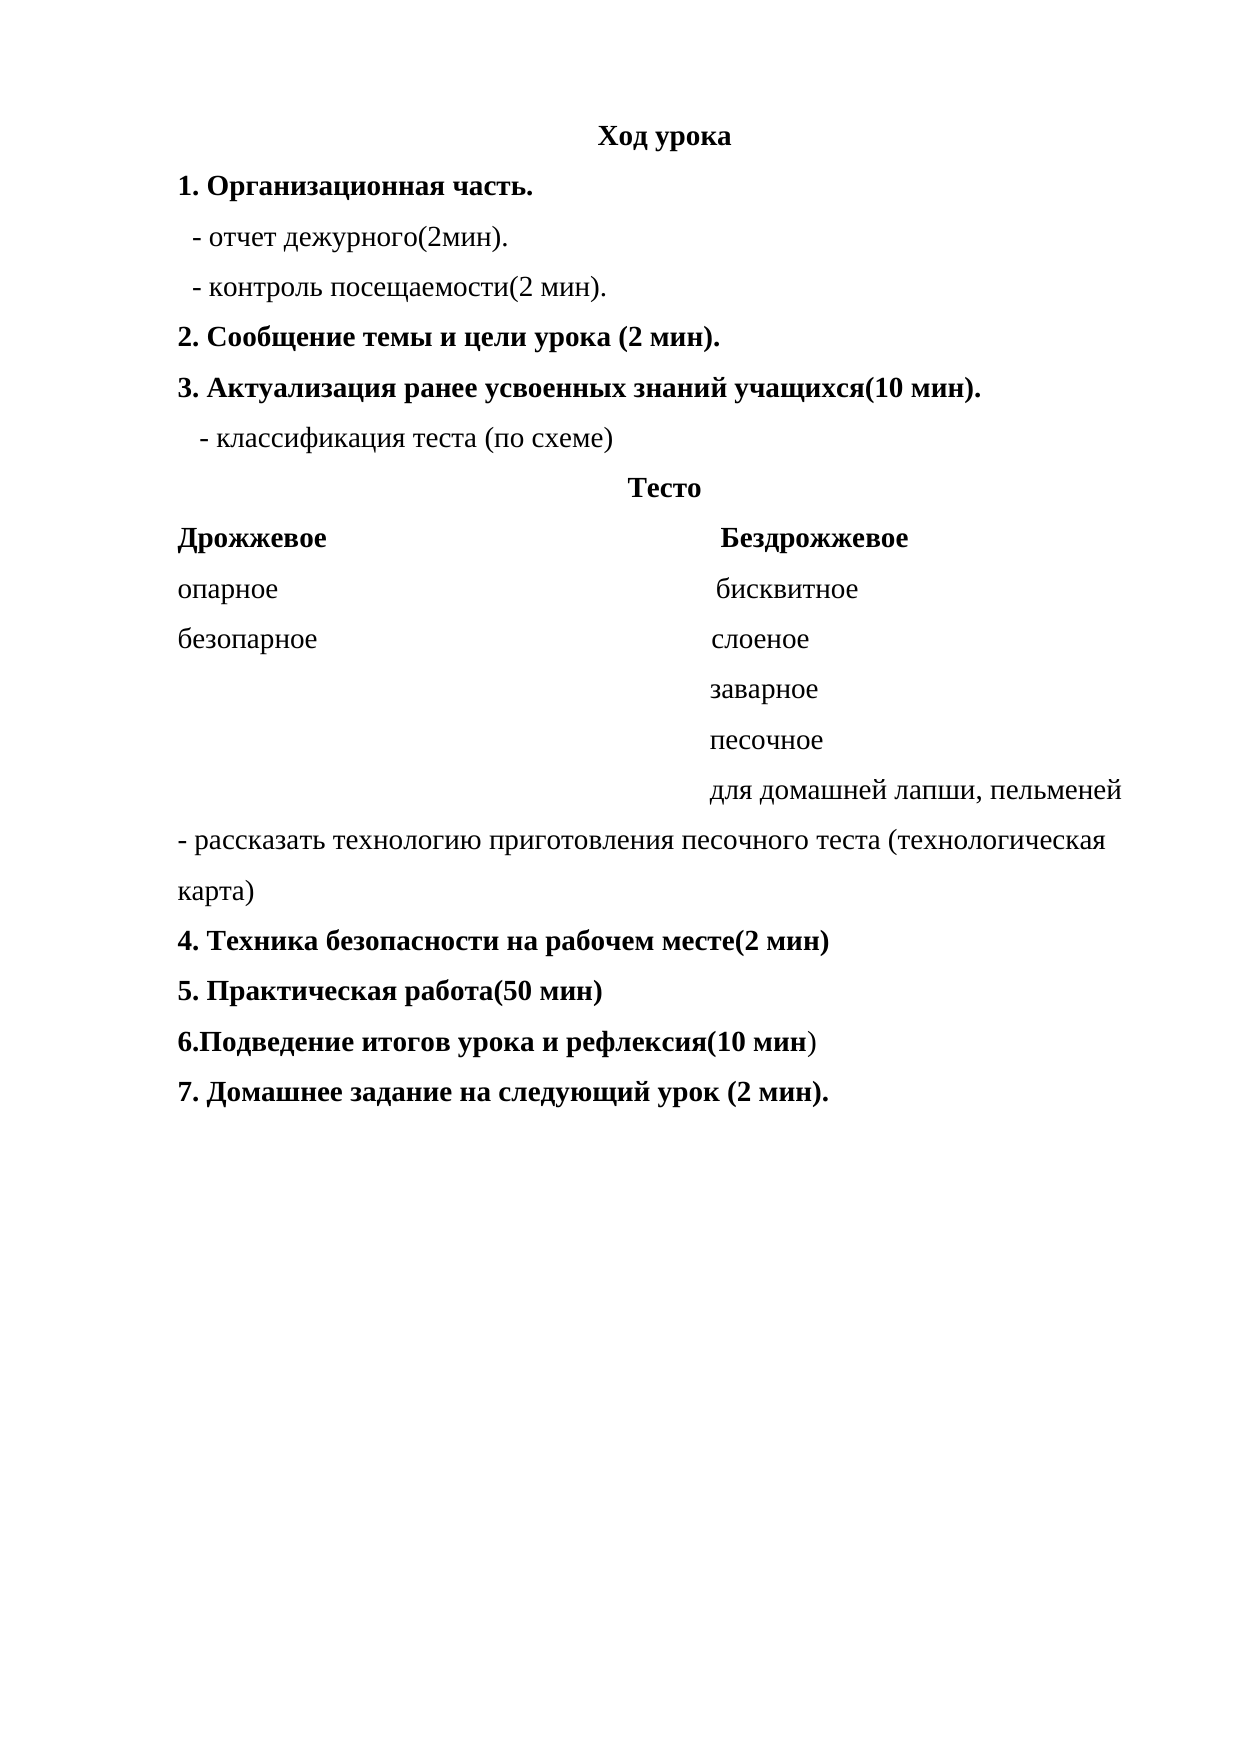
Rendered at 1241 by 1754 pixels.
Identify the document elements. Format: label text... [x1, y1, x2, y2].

text Ход урока [177, 118, 1152, 152]
text - классификация теста (по схеме) [177, 420, 1152, 453]
text безопарное слоеное [177, 621, 1152, 655]
text - контроль посещаемости(2 мин). [177, 269, 1152, 303]
text для домашней лапши, пельменей [177, 772, 1152, 806]
text Тесто [177, 470, 1152, 504]
text 2. Сообщение темы и цели урока (2 мин). [177, 319, 1152, 353]
text - отчет дежурного(2мин). [177, 219, 1152, 252]
text песочное [177, 722, 1152, 755]
text 1. Организационная часть. [177, 168, 1152, 202]
text 4. Техника безопасности на рабочем месте(2 мин) [177, 923, 1152, 957]
text 5. Практическая работа(50 мин) [177, 973, 1152, 1007]
text - рассказать технологию приготовления песочного теста (технологическая карта) [177, 822, 1152, 906]
text Дрожжевое Бездрожжевое [177, 521, 1152, 554]
text 3. Актуализация ранее усвоенных знаний учащихся(10 мин). [177, 370, 1152, 403]
text 6.Подведение итогов урока и рефлексия(10 мин) [177, 1024, 1152, 1057]
text заварное [177, 672, 1152, 705]
text 7. Домашнее задание на следующий урок (2 мин). [177, 1074, 1152, 1108]
text опарное бисквитное [177, 571, 1152, 604]
